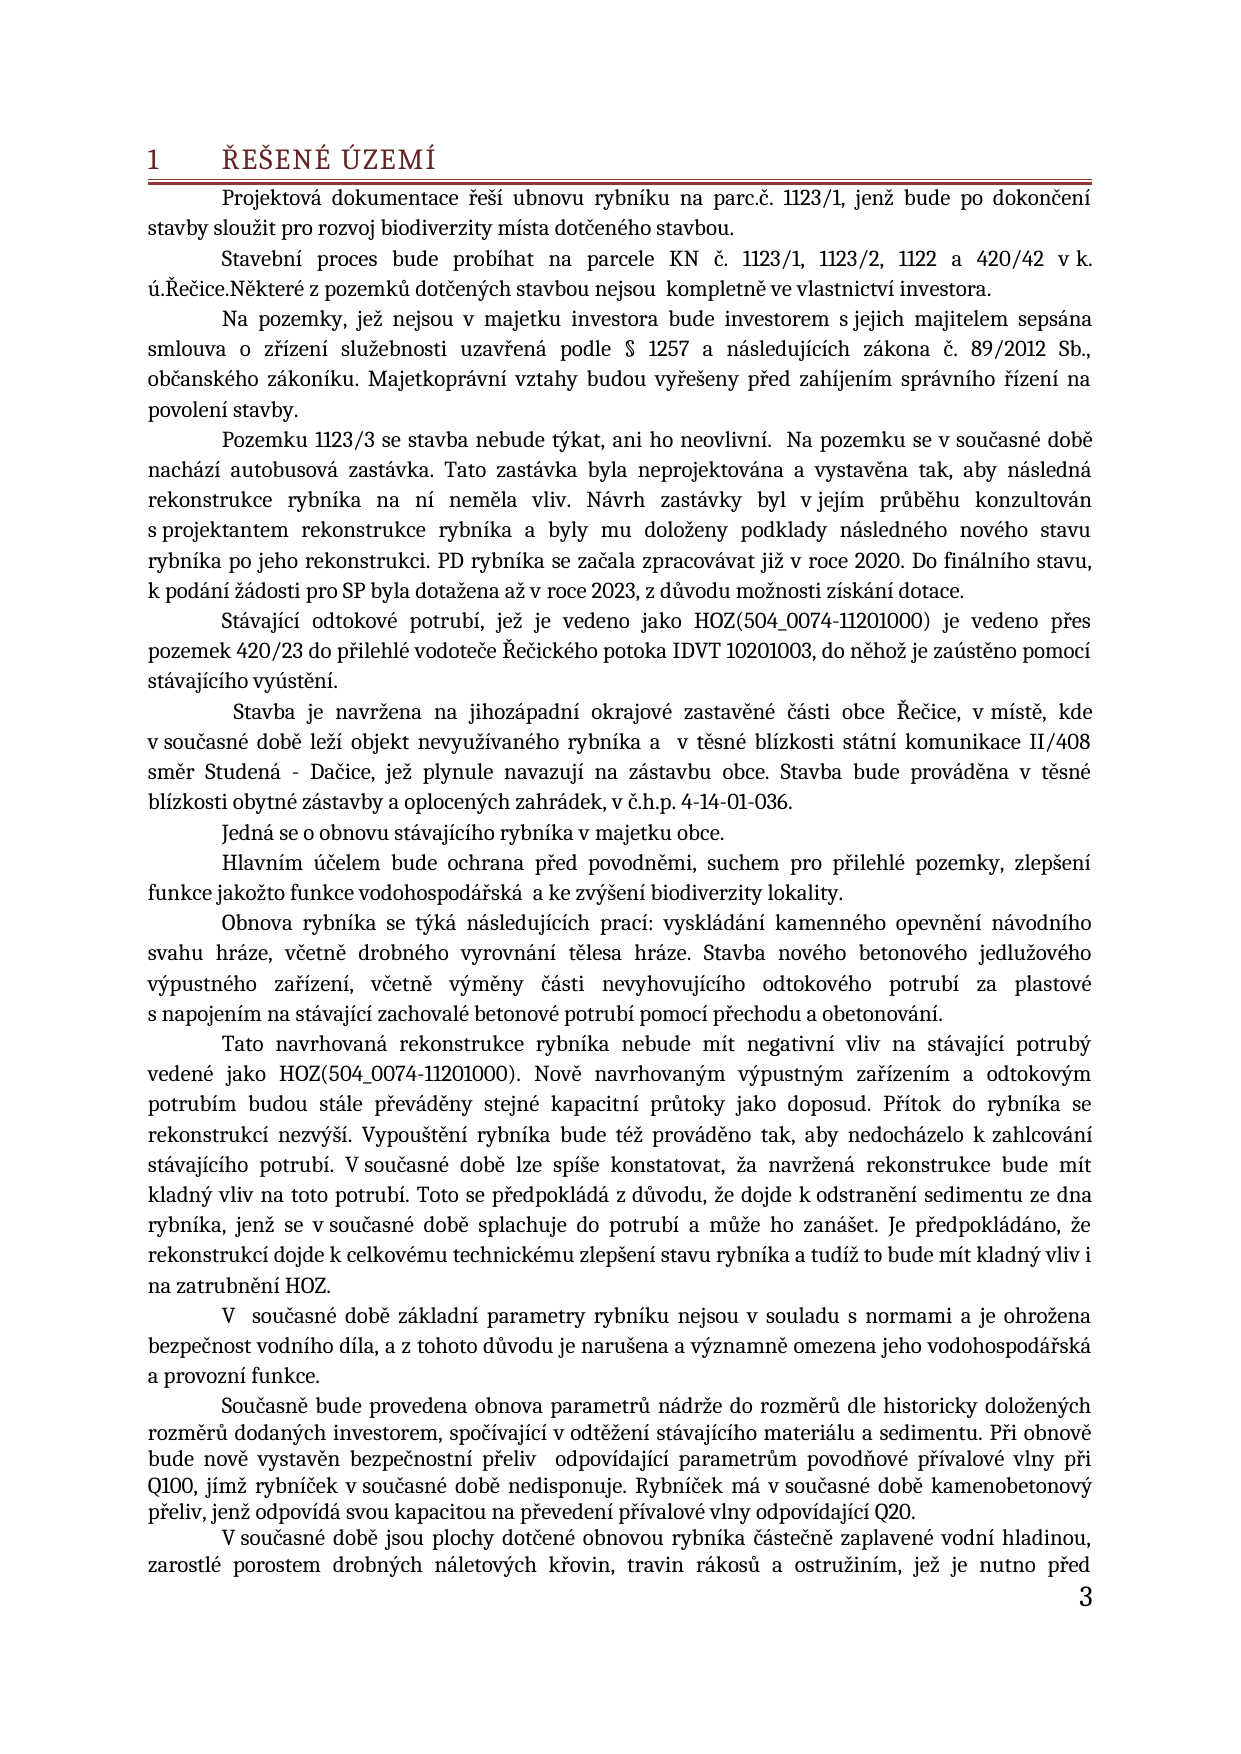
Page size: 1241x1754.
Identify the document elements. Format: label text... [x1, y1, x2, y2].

text Obnova rybníka se týká následujících prací: vyskládání kamenného opevnění návodního svahu hráze, včetně drobného vyrovnání tělesa hráze. Stavba nového betonového jedlužového výpustného zařízení, včetně výměny části nevyhovujícího odtokového potrubí za plastové s napojením na stávající zachovalé betonové potrubí pomocí přechodu a obetonování. [148, 910, 1092, 1027]
text Stávající odtokové potrubí, jež je vedeno jako HOZ(504_0074-11201000) je vedeno přes pozemek 420/23 do přilehlé vodoteče Řečického potoka IDVT 10201003, do něhož je zaústěno pomocí stávajícího vyústění. [148, 608, 1092, 695]
text Hlavním účelem bude ochrana před povodněmi, suchem pro přilehlé pozemky, zlepšení funkce jakožto funkce vodohospodářská a ke zvýšení biodiverzity lokality. [148, 849, 1092, 906]
text Současně bude provedena obnova parametrů nádrže do rozměrů dle historicky doložených rozměrů dodaných investorem, spočívající v odtěžení stávajícího materiálu a sedimentu. Při obnově bude nově vystavěn bezpečnostní přeliv odpovídající parametrům povodňové přívalové vlny při Q100, jímž rybníček v současné době nedisponuje. Rybníček má v současné době kamenobetonový přeliv, jenž odpovídá svou kapacitou na převedení přívalové vlny odpovídající Q20. [148, 1393, 1092, 1525]
subtitle ŘEŠENÉ ÚZEMÍ [148, 143, 1092, 179]
text Na pozemky, jež nejsou v majetku investora bude investorem s jejich majitelem sepsána smlouva o zřízení služebnosti uzavřená podle § následujících zákona č. 89/2012 Sb., občanského zákoníku. Majetkoprávní vztahy budou vyřešeny před zahíjením správního řízení na povolení stavby. [148, 306, 1092, 423]
text V současné době základní parametry rybníku nejsou v souladu s normami a je ohrožena bezpečnost vodního díla, a z tohoto důvodu je narušena a významně omezena jeho vodohospodářská a provozní funkce. [148, 1303, 1092, 1389]
text Stavba je navržena na jihozápadní okrajové zastavěné části obce Řečice, v místě, kde v současné době leží objekt nevyužívaného rybníka a v těsné blízkosti státní komunikace II/408 směr Studená - Dačice, jež plynule navazují na zástavbu obce. Stavba bude prováděna v těsné blízkosti obytné zástavby a oplocených zahrádek, v č.h.p. 4-14-01-036. [148, 698, 1092, 816]
text Tato navrhovaná rekonstrukce rybníka nebude mít negativní vliv na stávající potrubý vedené jako HOZ(504_0074-11201000). Nově navrhovaným výpustným zařízením a odtokovým potrubím budou stále převáděny stejné kapacitní průtoky jako doposud. Přítok do rybníka se rekonstrukcí nezvýší. Vypouštění rybníka bude též prováděno tak, aby nedocházelo k zahlcování stávajícího potrubí. V současné době lze spíše konstatovat, ža navržená rekonstrukce bude mít kladný vliv na toto potrubí. Toto se předpokládá z důvodu, že dojde k odstranění sedimentu ze dna rybníka, jenž se v současné době splachuje do potrubí a může ho zanášet. Je předpokládáno, že rekonstrukcí dojde k celkovému technickému zlepšení stavu rybníka a tudíž to bude mít kladný vliv i na zatrubnění HOZ. [148, 1031, 1092, 1299]
text Projektová dokumentace řeší ubnovu rybníku na parc.č. 1123/1, jenž bude po dokončení stavby sloužit pro rozvoj biodiverzity místa dotčeného stavbou. [148, 185, 1092, 242]
text Pozemku 1123/3 se stavba nebude týkat, ani ho neovlivní. Na pozemku se v současné době nachází autobusová zastávka. Tato zastávka byla neprojektována a vystavěna tak, aby následná rekonstrukce rybníka na ní neměla vliv. Návrh zastávky byl v jejím průběhu konzultován s projektantem rekonstrukce rybníka a byly mu doloženy podklady následného nového stavu rybníka po jeho rekonstrukci. PD rybníka se začala zpracovávat již v roce 2020. Do finálního stavu, k podání žádosti pro SP byla dotažena až v roce 2023, z důvodu možnosti získání dotace. [148, 427, 1092, 604]
text Jedná se o obnovu stávajícího rybníka v majetku obce. [148, 819, 1092, 846]
text Stavební proces bude probíhat na parcele KN č. 1123/1, 1123/2, 1122 a 420/42 v k. ú.Řečice.Některé z pozemků dotčených stavbou nejsou kompletně ve vlastnictví investora. [148, 245, 1092, 302]
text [148, 1525, 1092, 1578]
